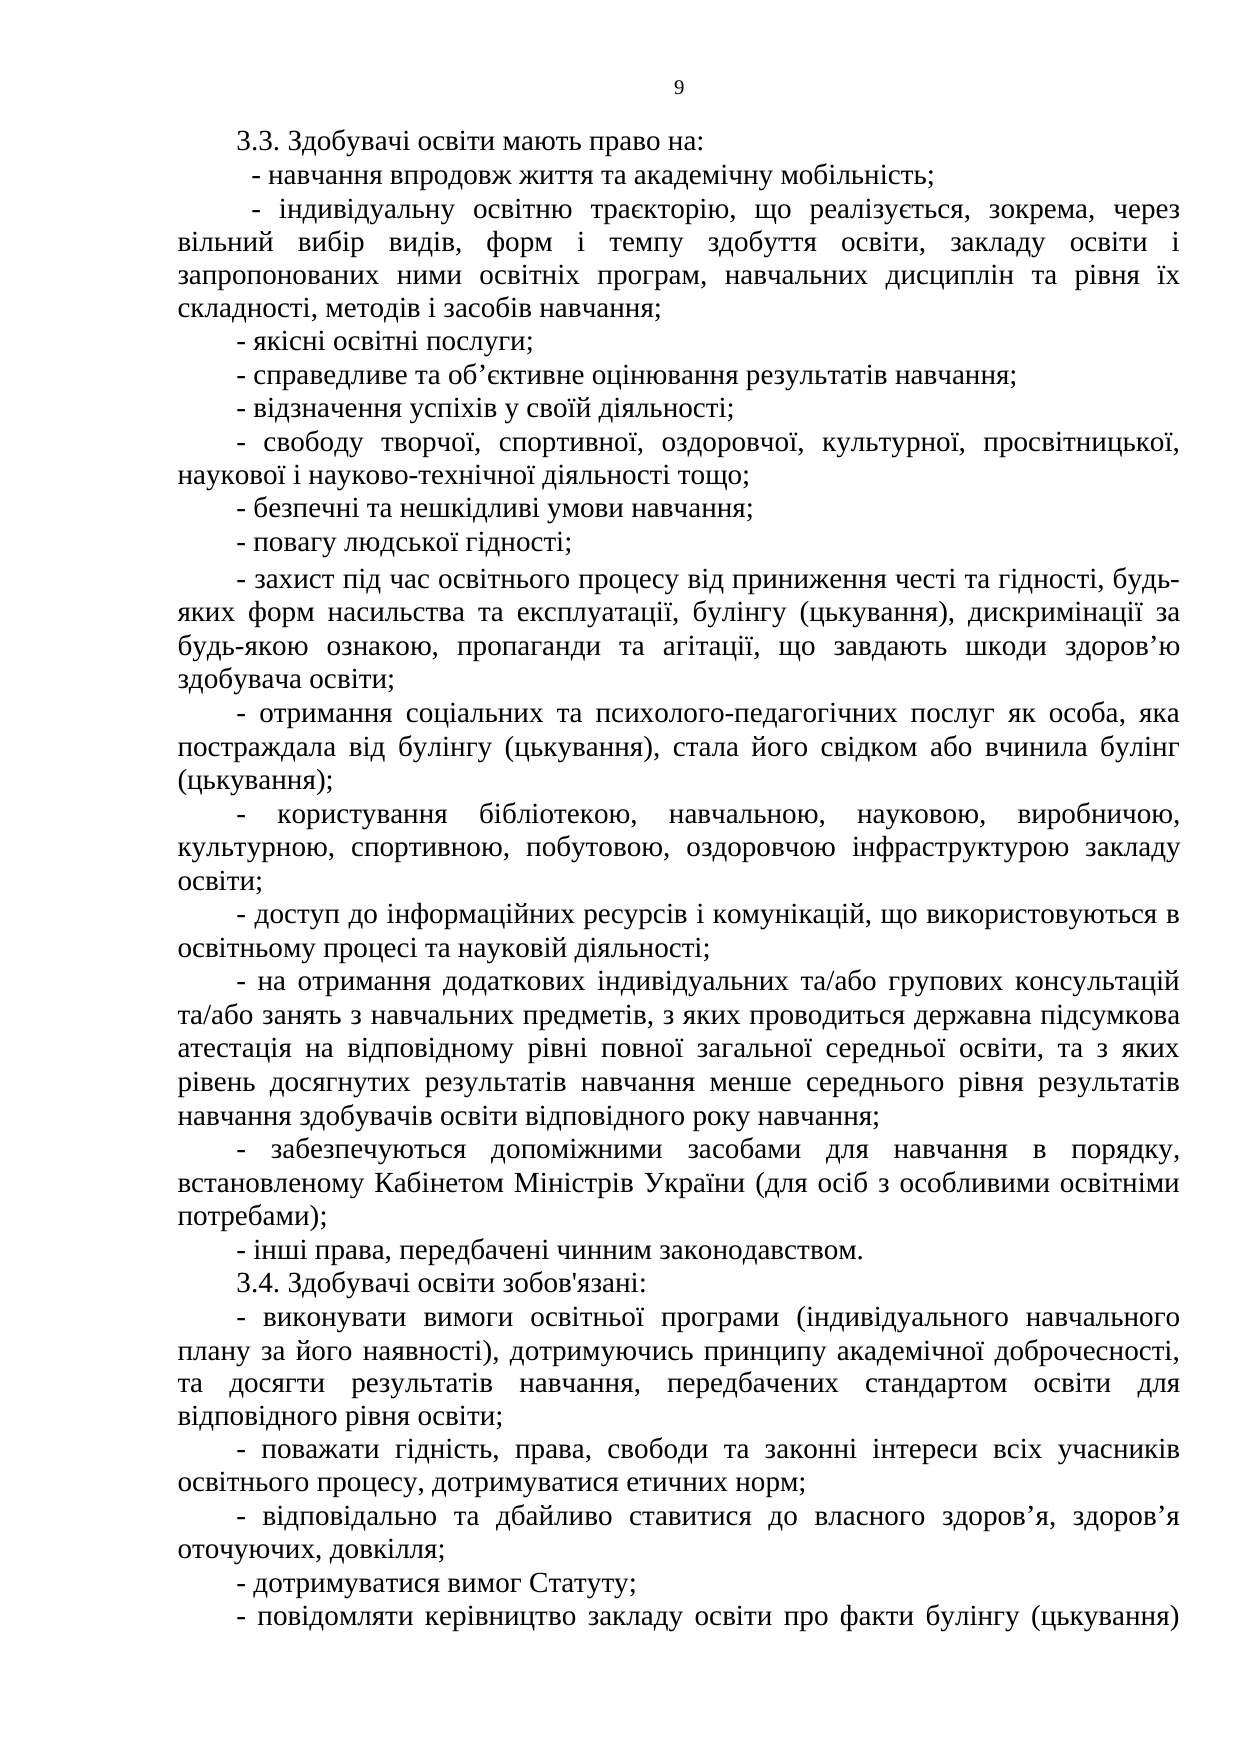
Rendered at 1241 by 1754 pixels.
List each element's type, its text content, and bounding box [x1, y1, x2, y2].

text - на отримання додаткових індивідуальних та/або групових консультацій та/або занять з навчальних предметів, з яких проводиться державна підсумкова атестація на відповідному рівні повної загальної середньої освіти, та з яких рівень досягнутих результатів навчання менше середнього рівня результатів навчання здобувачів освіти відповідного року навчання; [177, 963, 1181, 1131]
text 3.4. Здобувачі освіти зобов'язані: [177, 1265, 1181, 1299]
text - забезпечуються допоміжними засобами для навчання в порядку, встановленому Кабінетом Міністрів України (для осіб з особливими освітніми потребами); [177, 1131, 1181, 1232]
text - навчання впродовж життя та академічну мобільність; [177, 157, 1181, 190]
text - відзначення успіхів у своїй діяльності; [177, 391, 1181, 424]
text - отримання соціальних та психолого-педагогічних послуг як особа, яка постраждала від булінгу (цькування), стала його свідком або вчинила булінг (цькування); [177, 695, 1181, 796]
text - якісні освітні послуги; [177, 324, 1181, 357]
text 3.3. Здобувачі освіти мають право на: [177, 123, 1181, 157]
text - виконувати вимоги освітньої програми (індивідуального навчального плану за його наявності), дотримуючись принципу академічної доброчесності, та досягти результатів навчання, передбачених стандартом освіти для відповідного рівня освіти; [177, 1301, 1181, 1432]
text - інші права, передбачені чинним законодавством. [177, 1232, 1181, 1265]
text - захист під час освітнього процесу від приниження честі та гідності, будь-яких форм насильства та експлуатації, булінгу (цькування), дискримінації за будь-якою ознакою, пропаганди та агітації, що завдають шкоди здоров’ю здобувача освіти; [177, 561, 1181, 695]
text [177, 1598, 1181, 1632]
text - доступ до інформаційних ресурсів і комунікацій, що використовуються в освітньому процесі та науковій діяльності; [177, 896, 1181, 963]
text - безпечні та нешкідливі умови навчання; [177, 491, 1181, 524]
text - дотримуватися вимог Статуту; [177, 1565, 1181, 1598]
text - поважати гідність, права, свободи та законні інтереси всіх учасників освітнього процесу, дотримуватися етичних норм; [177, 1432, 1181, 1498]
text - користування бібліотекою, навчальною, науковою, виробничою, культурною, спортивною, побутовою, оздоровчою інфраструктурою закладу освіти; [177, 796, 1181, 896]
text - відповідально та дбайливо ставитися до власного здоров’я, здоров’я оточуючих, довкілля; [177, 1499, 1181, 1565]
text - індивідуальну освітню траєкторію, що реалізується, зокрема, через вільний вибір видів, форм і темпу здобуття освіти, закладу освіти і запропонованих ними освітніх програм, навчальних дисциплін та рівня їх складності, методів і засобів навчання; [177, 192, 1181, 323]
text - свободу творчої, спортивної, оздоровчої, культурної, просвітницької, наукової і науково-технічної діяльності тощо; [177, 426, 1181, 491]
text - справедливе та об’єктивне оцінювання результатів навчання; [177, 357, 1181, 391]
text - повагу людської гідності; [177, 524, 1181, 558]
